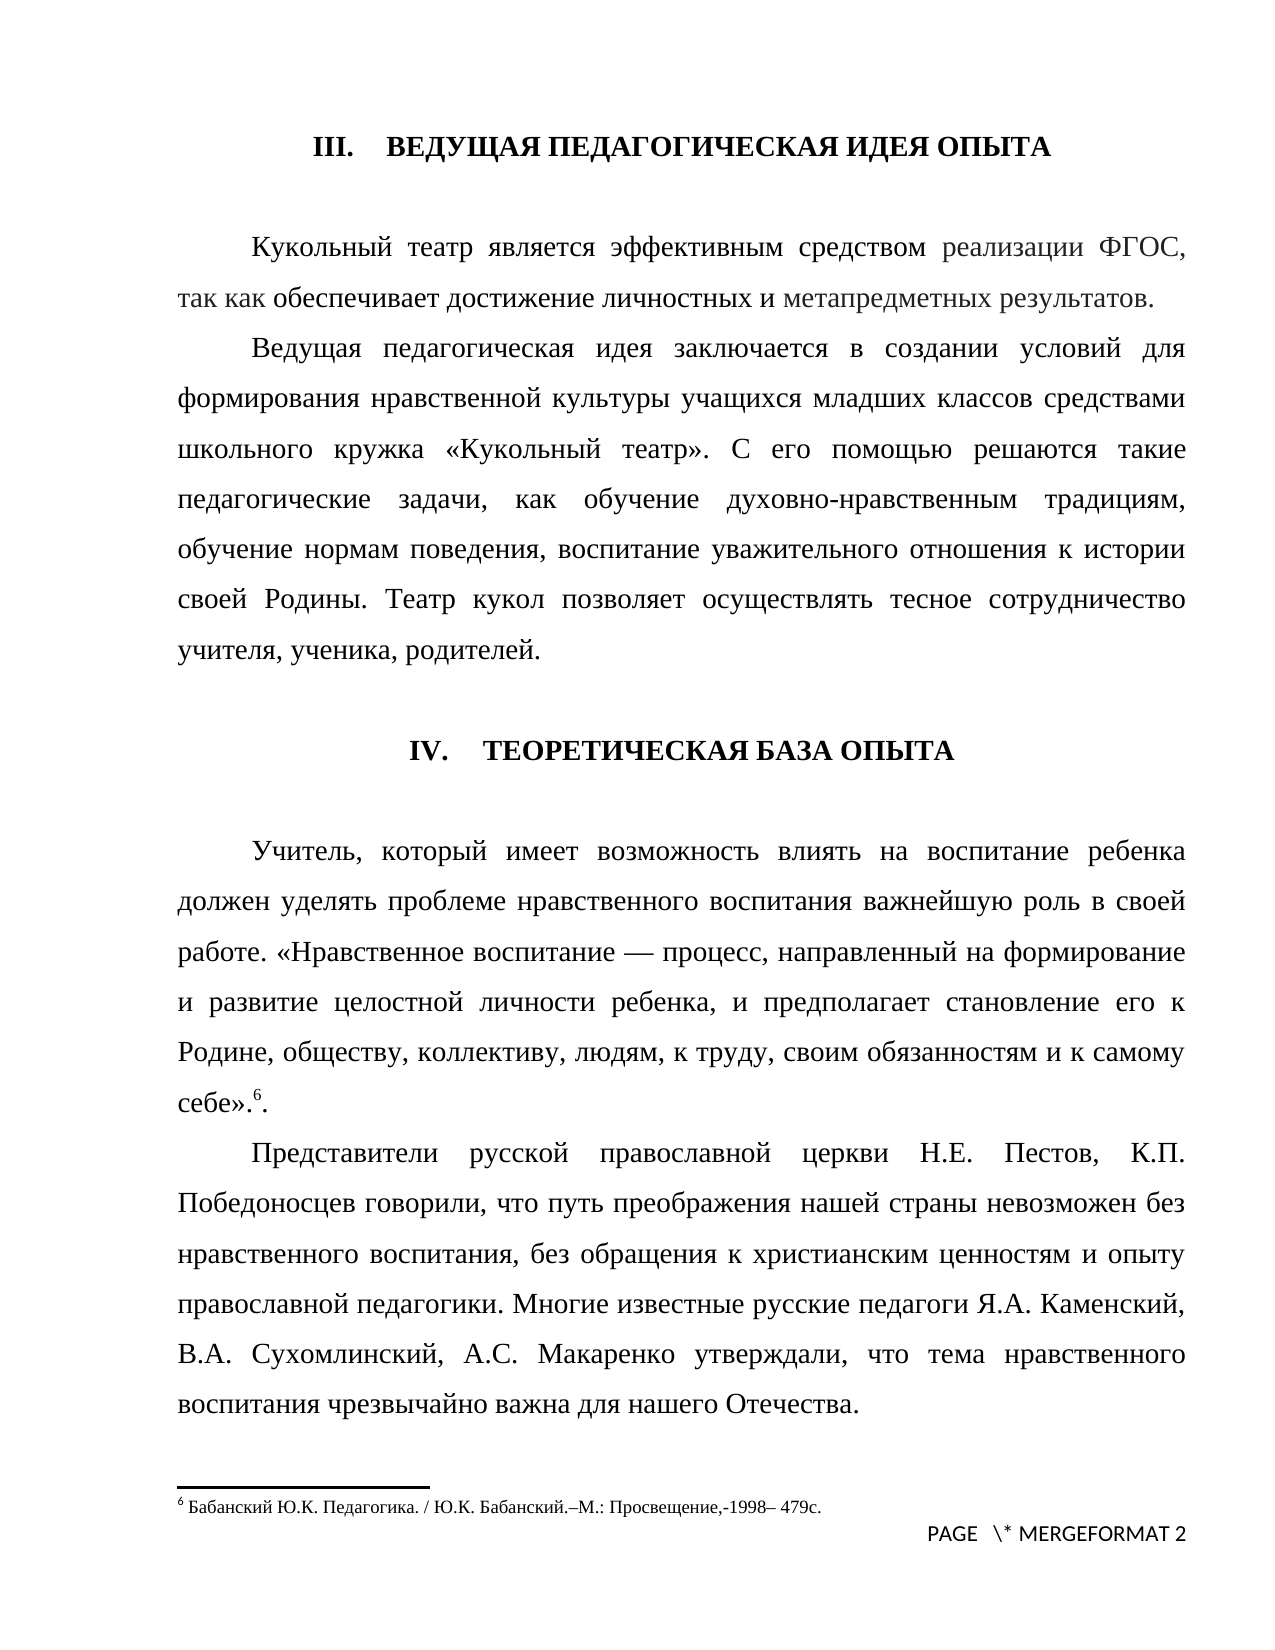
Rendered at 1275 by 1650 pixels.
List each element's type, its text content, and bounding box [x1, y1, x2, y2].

text Ведущая педагогическая идея заключается в создании условий для формирования нравственной культуры учащихся младших классов средствами школьного кружка «Кукольный театр». С его помощью решаются такие педагогические задачи, как обучение духовно-нравственным традициям, обучение нормам поведения, воспитание уважительного отношения к истории своей Родины. Театр кукол позволяет осуществлять тесное сотрудничество учителя, ученика, родителей. [177, 330, 1186, 666]
text Представители русской православной церкви Н.Е. Пестов, К.П. Победоносцев говорили, что путь преображения нашей страны невозможен без нравственного воспитания, без обращения к христианским ценностям и опыту православной педагогики. Многие известные русские педагоги Я.А. Каменский, В.А. Сухомлинский, А.С. Макаренко утверждали, что тема нравственного воспитания чрезвычайно важна для нашего Отечества. [177, 1135, 1186, 1420]
text Учитель, который имеет возможность влиять на воспитание ребенка должен уделять проблеме нравственного воспитания важнейшую роль в своей работе. «Нравственное воспитание — процесс, направленный на формирование и развитие целостной личности ребенка, и предполагает становление его к Родине, обществу, коллективу, людям, к труду, своим обязанностям и к самому себе».. [177, 833, 1186, 1118]
list ТЕОРЕТИЧЕСКАЯ БАЗА ОПЫТА [177, 733, 1186, 766]
text Кукольный театр является эффективным средством реализации ФГОС, так как обеспечивает достижение личностных и метапредметных результатов. [177, 229, 1186, 313]
list ВЕДУЩАЯ ПЕДАГОГИЧЕСКАЯ ИДЕЯ ОПЫТА [177, 129, 1186, 162]
